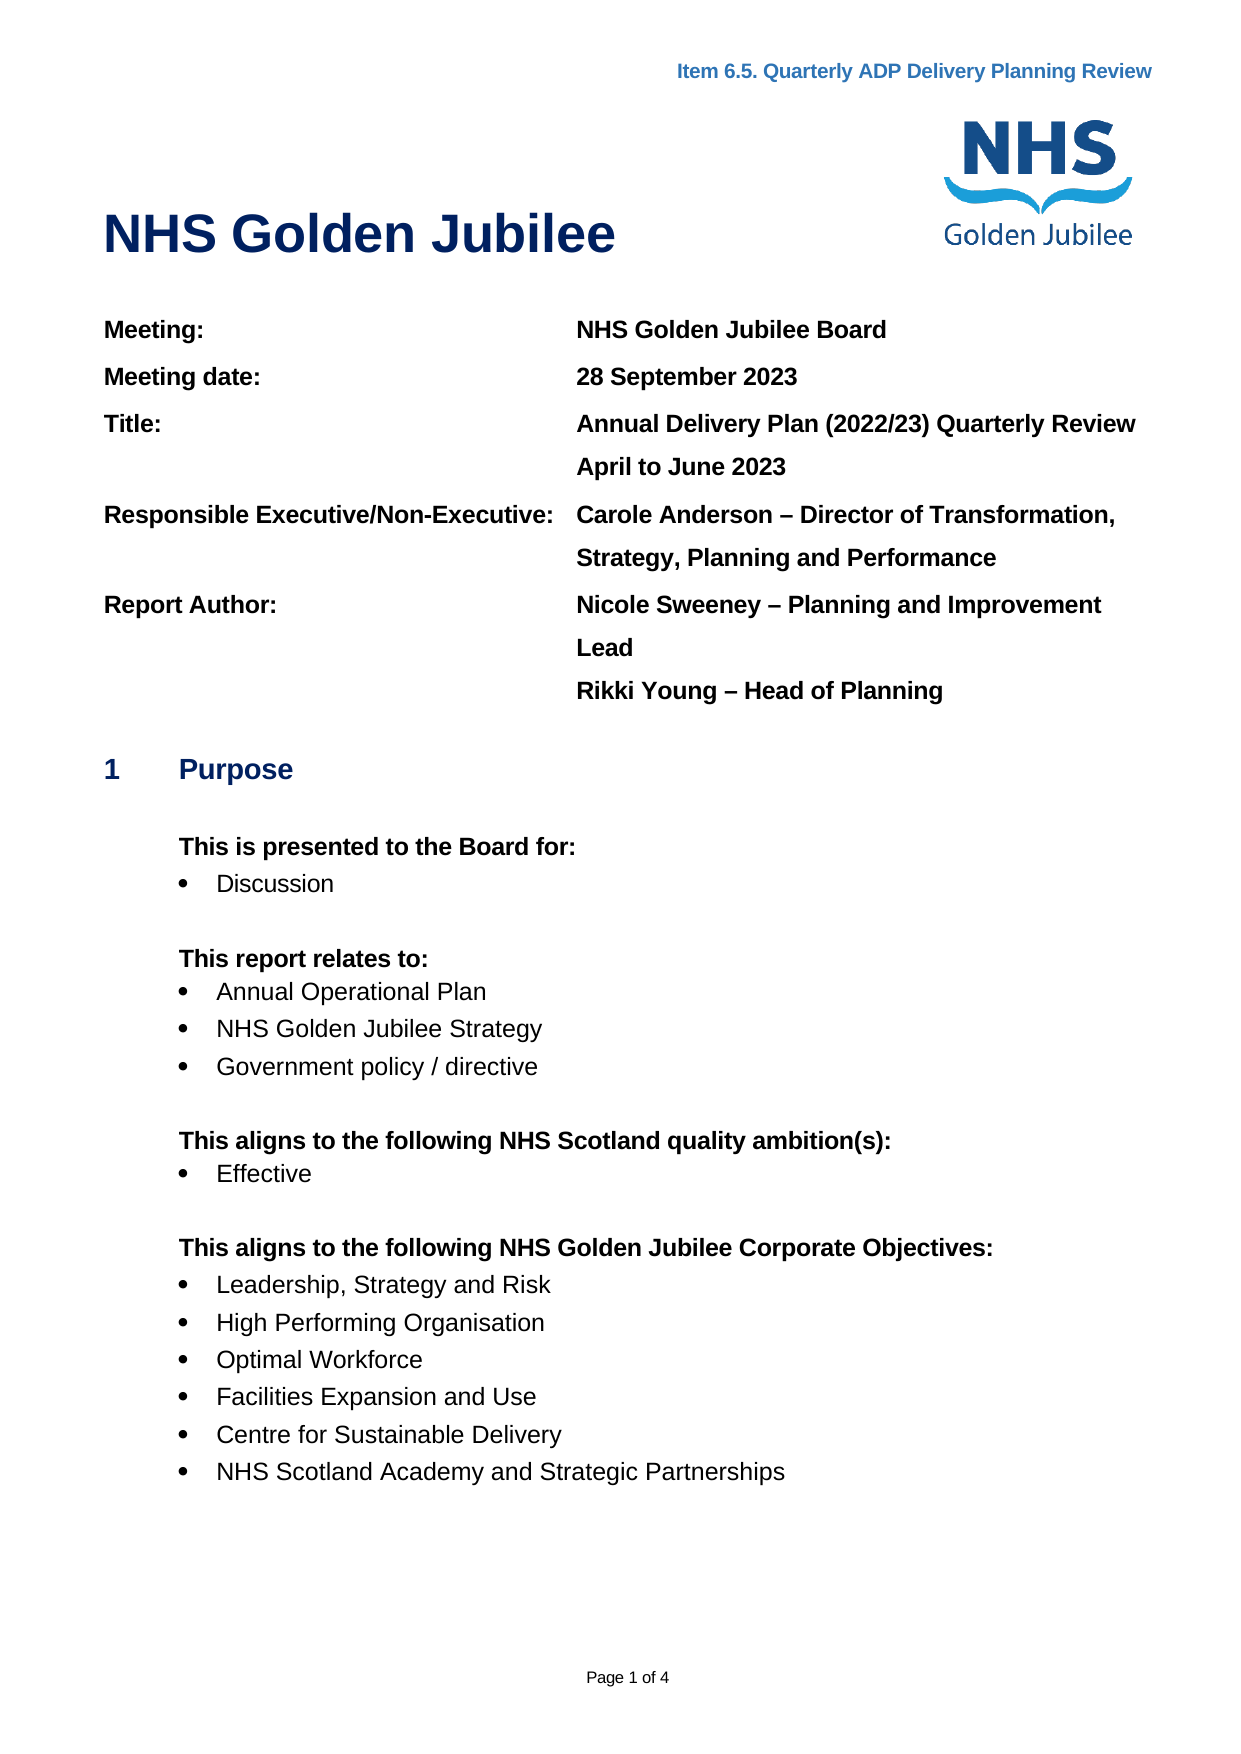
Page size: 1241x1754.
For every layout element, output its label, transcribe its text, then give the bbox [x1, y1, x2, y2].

list Leadership, Strategy and Risk [178, 1271, 1152, 1299]
list Facilities Expansion and Use [178, 1382, 1152, 1411]
picture [943, 120, 1133, 252]
subtitle 1 Purpose [103, 752, 1152, 786]
subtitle Responsible Executive/Non-Executive: Carole Anderson – Director of Transformation, Strategy, Planning and Performance [103, 500, 1152, 572]
subtitle Meeting date: 28 September 2023 [103, 362, 1152, 391]
list Effective [178, 1159, 1152, 1188]
list High Performing Organisation [178, 1308, 1152, 1337]
list Government policy / directive [178, 1051, 1152, 1080]
list Annual Operational Plan [178, 977, 1152, 1006]
list NHS Golden Jubilee Strategy [178, 1014, 1152, 1043]
subtitle This is presented to the Board for: [178, 832, 1152, 861]
subtitle This report relates to: [178, 944, 1152, 973]
subtitle This aligns to the following NHS Scotland quality ambition(s): [178, 1126, 1152, 1155]
subtitle Discussion [178, 869, 1152, 898]
text This aligns to the following NHS Golden Jubilee Corporate Objectives: [178, 1233, 1152, 1262]
subtitle NHS Golden Jubilee [103, 121, 1182, 263]
list Centre for Sustainable Delivery [178, 1420, 1152, 1448]
list Optimal Workforce [178, 1345, 1152, 1374]
subtitle Meeting: NHS Golden Jubilee Board [103, 315, 1152, 343]
list NHS Scotland Academy and Strategic Partnerships [178, 1457, 1152, 1486]
subtitle Report Author: Nicole Sweeney – Planning and Improvement Lead Rikki Young – Head of Planning [103, 590, 1152, 705]
subtitle Title: Annual Delivery Plan (2022/23) Quarterly Review April to June 2023 [103, 409, 1152, 481]
